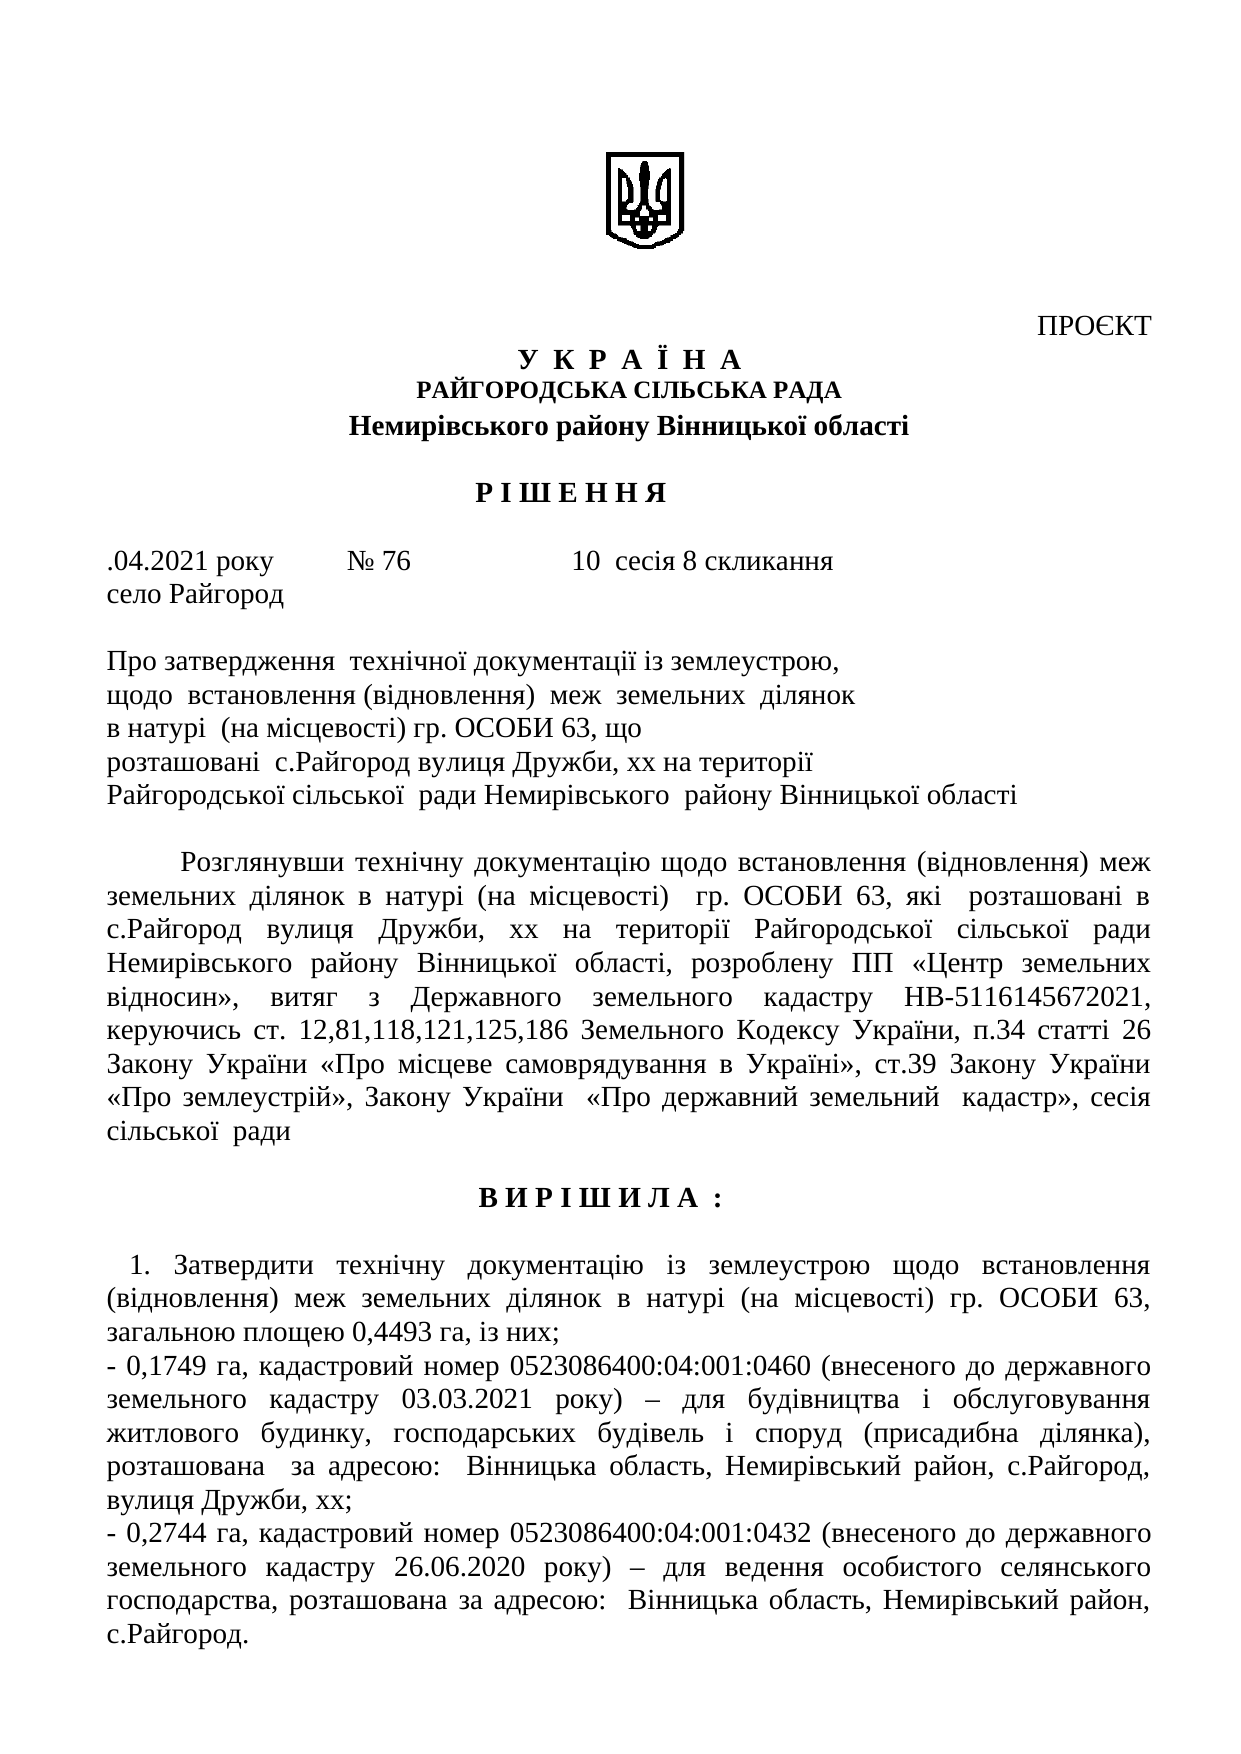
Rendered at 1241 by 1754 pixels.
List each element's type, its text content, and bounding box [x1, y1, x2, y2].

picture [604, 150, 685, 250]
text 1. Затвердити технічну документацію із землеустрою щодо встановлення (відновлення) меж земельних ділянок в натурі (на місцевості) гр. ОСОБИ 63, загальною площею 0,4493 га, із них; [106, 1247, 1152, 1348]
text ПРОЄКТ [106, 308, 1152, 342]
text РАЙГОРОДСЬКА СІЛЬСЬКА РАДА [106, 376, 1152, 404]
text Розглянувши технічну документацію щодо встановлення (відновлення) меж земельних ділянок в натурі (на місцевості) гр. ОСОБИ 63, які розташовані в с.Райгород вулиця Дружби, хх на території Райгородської сільської ради Немирівського району Вінницької області, розроблену ПП «Центр земельних відносин», витяг з Державного земельного кадастру НВ-5116145672021, керуючись ст. 12,81,118,121,125,186 Земельного Кодексу України, п.34 статті 26 Закону України «Про місцеве самоврядування в Україні», ст.39 Закону України «Про землеустрій», Закону України «Про державний земельний кадастр», сесія сільської ради [106, 844, 1152, 1146]
text щодо встановлення (відновлення) меж земельних ділянок [106, 677, 1152, 710]
subtitle Р І Ш Е Н Н Я [401, 476, 1152, 509]
text Райгородської сільської ради Немирівського району Вінницької області [106, 777, 1152, 811]
text розташовані с.Райгород вулиця Дружби, хх на території [106, 744, 1152, 777]
title У К Р А Ї Н А [106, 342, 1152, 376]
text село Райгород [106, 576, 1152, 610]
text В И Р І Ш И Л А : [106, 1180, 1152, 1213]
text Про затвердження технічної документації із землеустрою, [106, 643, 1152, 677]
text в натурі (на місцевості) гр. ОСОБИ 63, що [106, 710, 1152, 744]
subtitle Немирівського району Вінницької області [106, 408, 1152, 442]
text .04.2021 року № 76 10 cесія 8 скликання [106, 543, 1152, 576]
